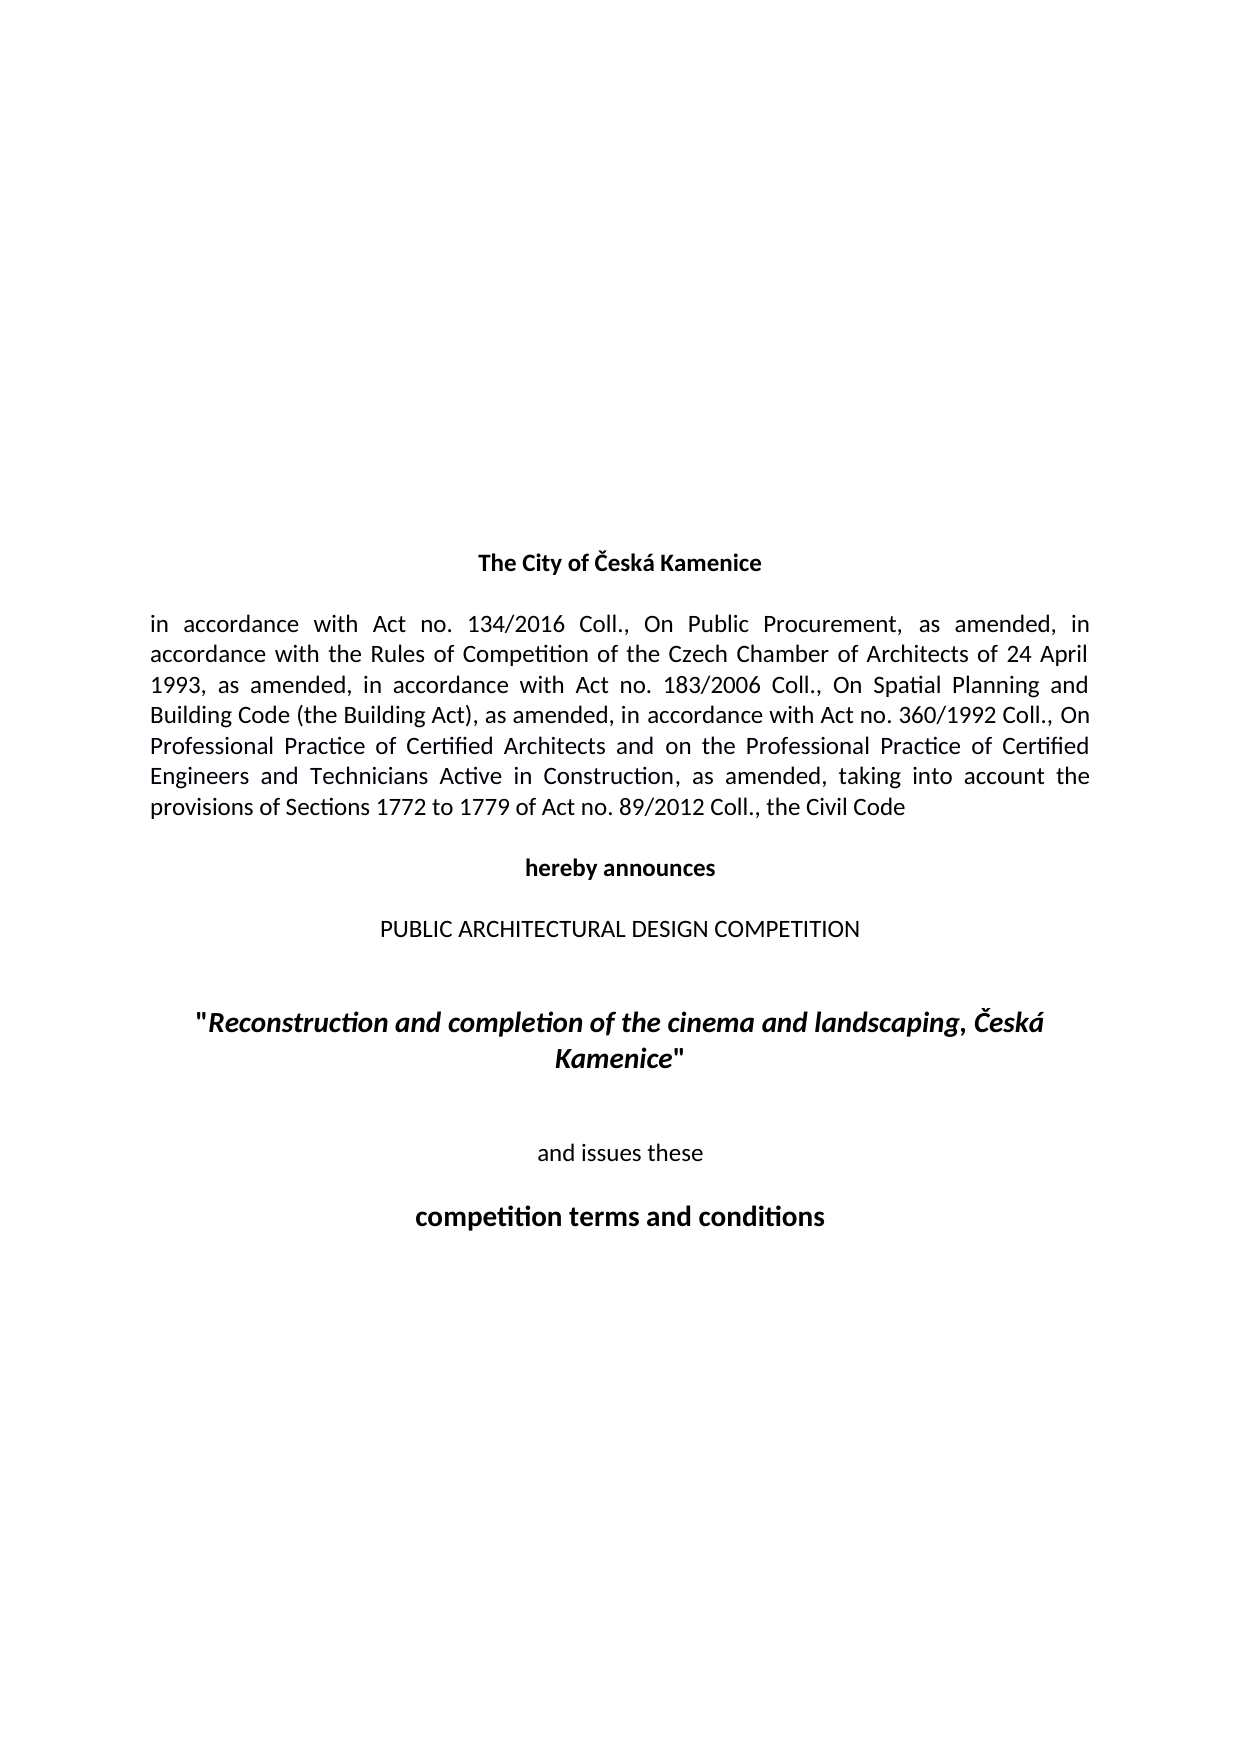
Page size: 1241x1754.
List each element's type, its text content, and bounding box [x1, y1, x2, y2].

text and issues these [150, 1137, 1090, 1167]
text The City of Česká Kamenice [150, 547, 1090, 577]
text competition terms and conditions [150, 1198, 1090, 1233]
text hereby announces [150, 852, 1090, 882]
text in accordance with Act no. 134/2016 Coll., On Public Procurement, as amended, in accordance with the Rules of Competition of the Czech Chamber of Architects of 24 April 1993, as amended, in accordance with Act no. 183/2006 Coll., On Spatial Planning and Building Code (the Building Act), as amended, in accordance with Act no. 360/1992 Coll., On Professional Practice of Certified Architects and on the Professional Practice of Certified Engineers and Technicians Active in Construction, as amended, taking into account the provisions of Sections 1772 to 1779 of Act no. 89/2012 Coll., the Civil Code [150, 608, 1090, 821]
text PUBLIC ARCHITECTURAL DESIGN COMPETITION [150, 913, 1090, 943]
text "Reconstruction and completion of the cinema and landscaping, Česká Kamenice" [150, 1004, 1090, 1076]
